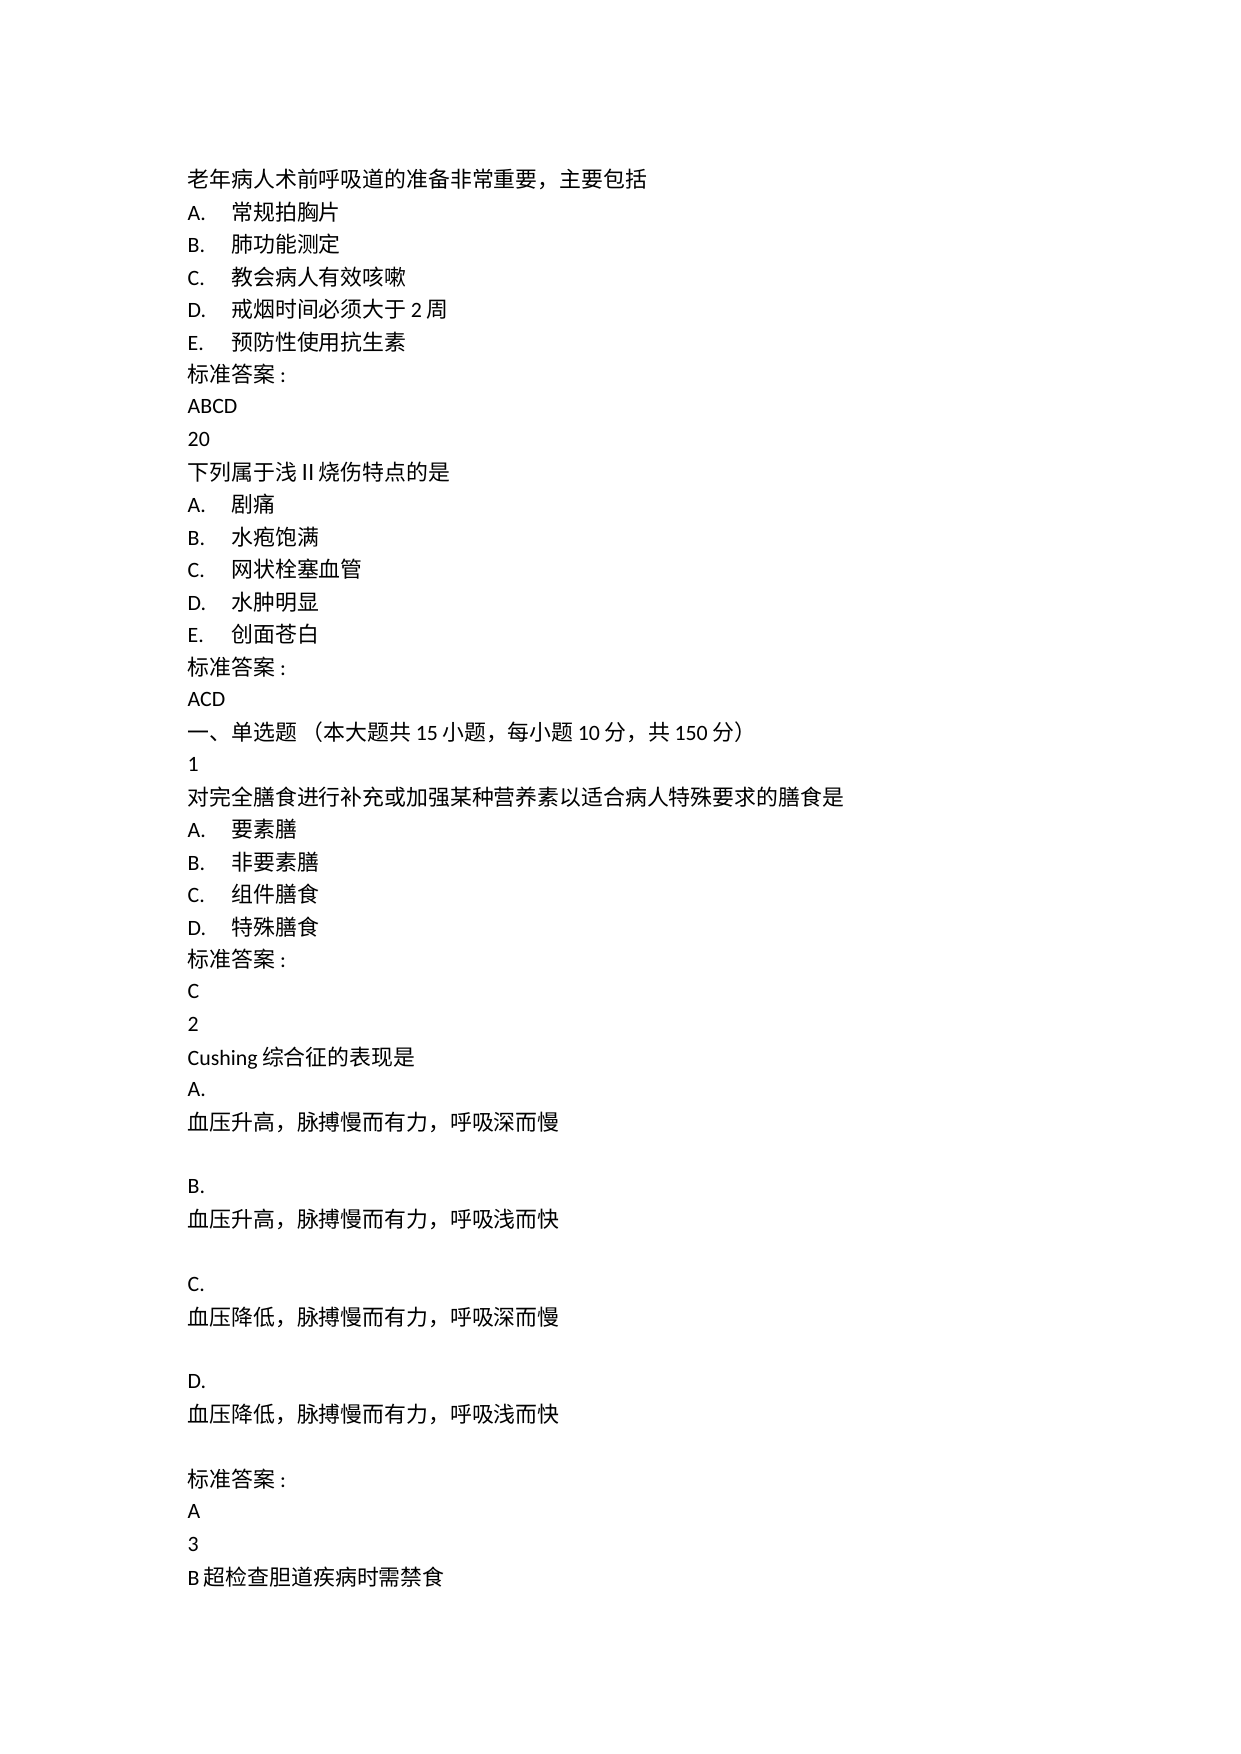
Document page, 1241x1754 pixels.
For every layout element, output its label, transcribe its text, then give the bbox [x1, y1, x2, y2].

text 血压升高，脉搏慢而有力，呼吸浅而快 [187, 1202, 1053, 1234]
text 1 [187, 747, 1053, 779]
text Cushing综合征的表现是 [187, 1039, 1053, 1072]
text C. 组件膳食 [187, 877, 1053, 909]
text 对完全膳食进行补充或加强某种营养素以适合病人特殊要求的膳食是 [187, 779, 1053, 812]
text A. 剧痛 [187, 487, 1053, 519]
text 老年病人术前呼吸道的准备非常重要，主要包括 [187, 162, 1053, 194]
text B. 非要素膳 [187, 844, 1053, 877]
text C [187, 974, 1053, 1007]
text 血压降低，脉搏慢而有力，呼吸浅而快 [187, 1397, 1053, 1429]
text B. 水疱饱满 [187, 519, 1053, 552]
text B. [187, 1169, 1053, 1202]
text C. 教会病人有效咳嗽 [187, 259, 1053, 292]
text 3 [187, 1527, 1053, 1559]
text B. 肺功能测定 [187, 227, 1053, 259]
text 标准答案 : [187, 942, 1053, 974]
text 血压升高，脉搏慢而有力，呼吸深而慢 [187, 1104, 1053, 1137]
text 标准答案 : [187, 357, 1053, 389]
text E. 预防性使用抗生素 [187, 324, 1053, 357]
text ACD [187, 682, 1053, 714]
text 标准答案 : [187, 649, 1053, 682]
text C. [187, 1267, 1053, 1299]
text 2 [187, 1007, 1053, 1039]
text A. 要素膳 [187, 812, 1053, 844]
text 血压降低，脉搏慢而有力，呼吸深而慢 [187, 1299, 1053, 1332]
text D. [187, 1364, 1053, 1397]
text A [187, 1494, 1053, 1527]
text 下列属于浅Ⅱ烧伤特点的是 [187, 454, 1053, 487]
text 20 [187, 422, 1053, 454]
text A. [187, 1072, 1053, 1104]
text 标准答案 : [187, 1462, 1053, 1494]
text C. 网状栓塞血管 [187, 552, 1053, 584]
text A. 常规拍胸片 [187, 194, 1053, 227]
text B超检查胆道疾病时需禁食 [187, 1559, 1053, 1592]
text D. 戒烟时间必须大于2周 [187, 292, 1053, 324]
text D. 特殊膳食 [187, 909, 1053, 942]
text ABCD [187, 389, 1053, 422]
text E. 创面苍白 [187, 617, 1053, 649]
text 一、单选题 （本大题共15小题，每小题10分，共150分） [187, 714, 1053, 747]
text D. 水肿明显 [187, 584, 1053, 617]
